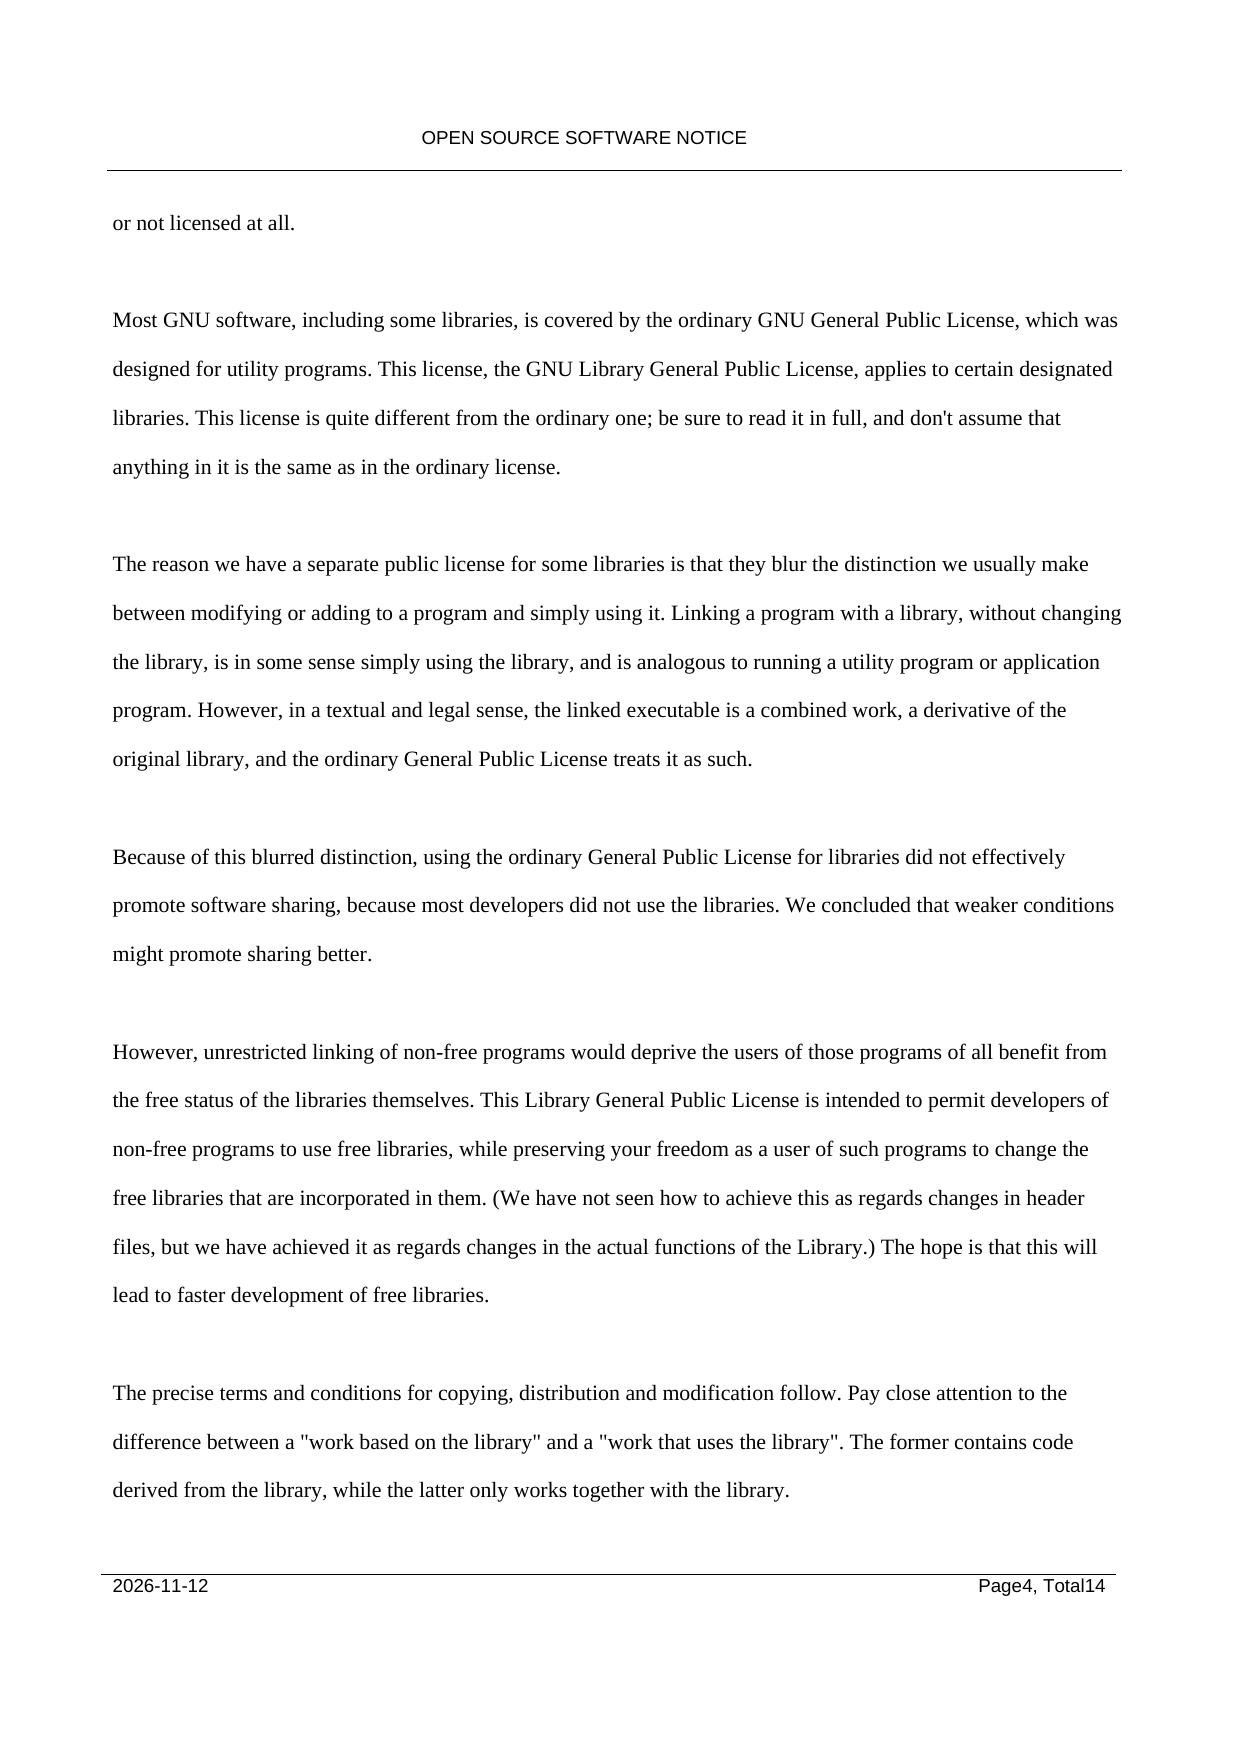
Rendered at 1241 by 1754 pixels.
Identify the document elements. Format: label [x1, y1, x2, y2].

text [112, 206, 1128, 1506]
